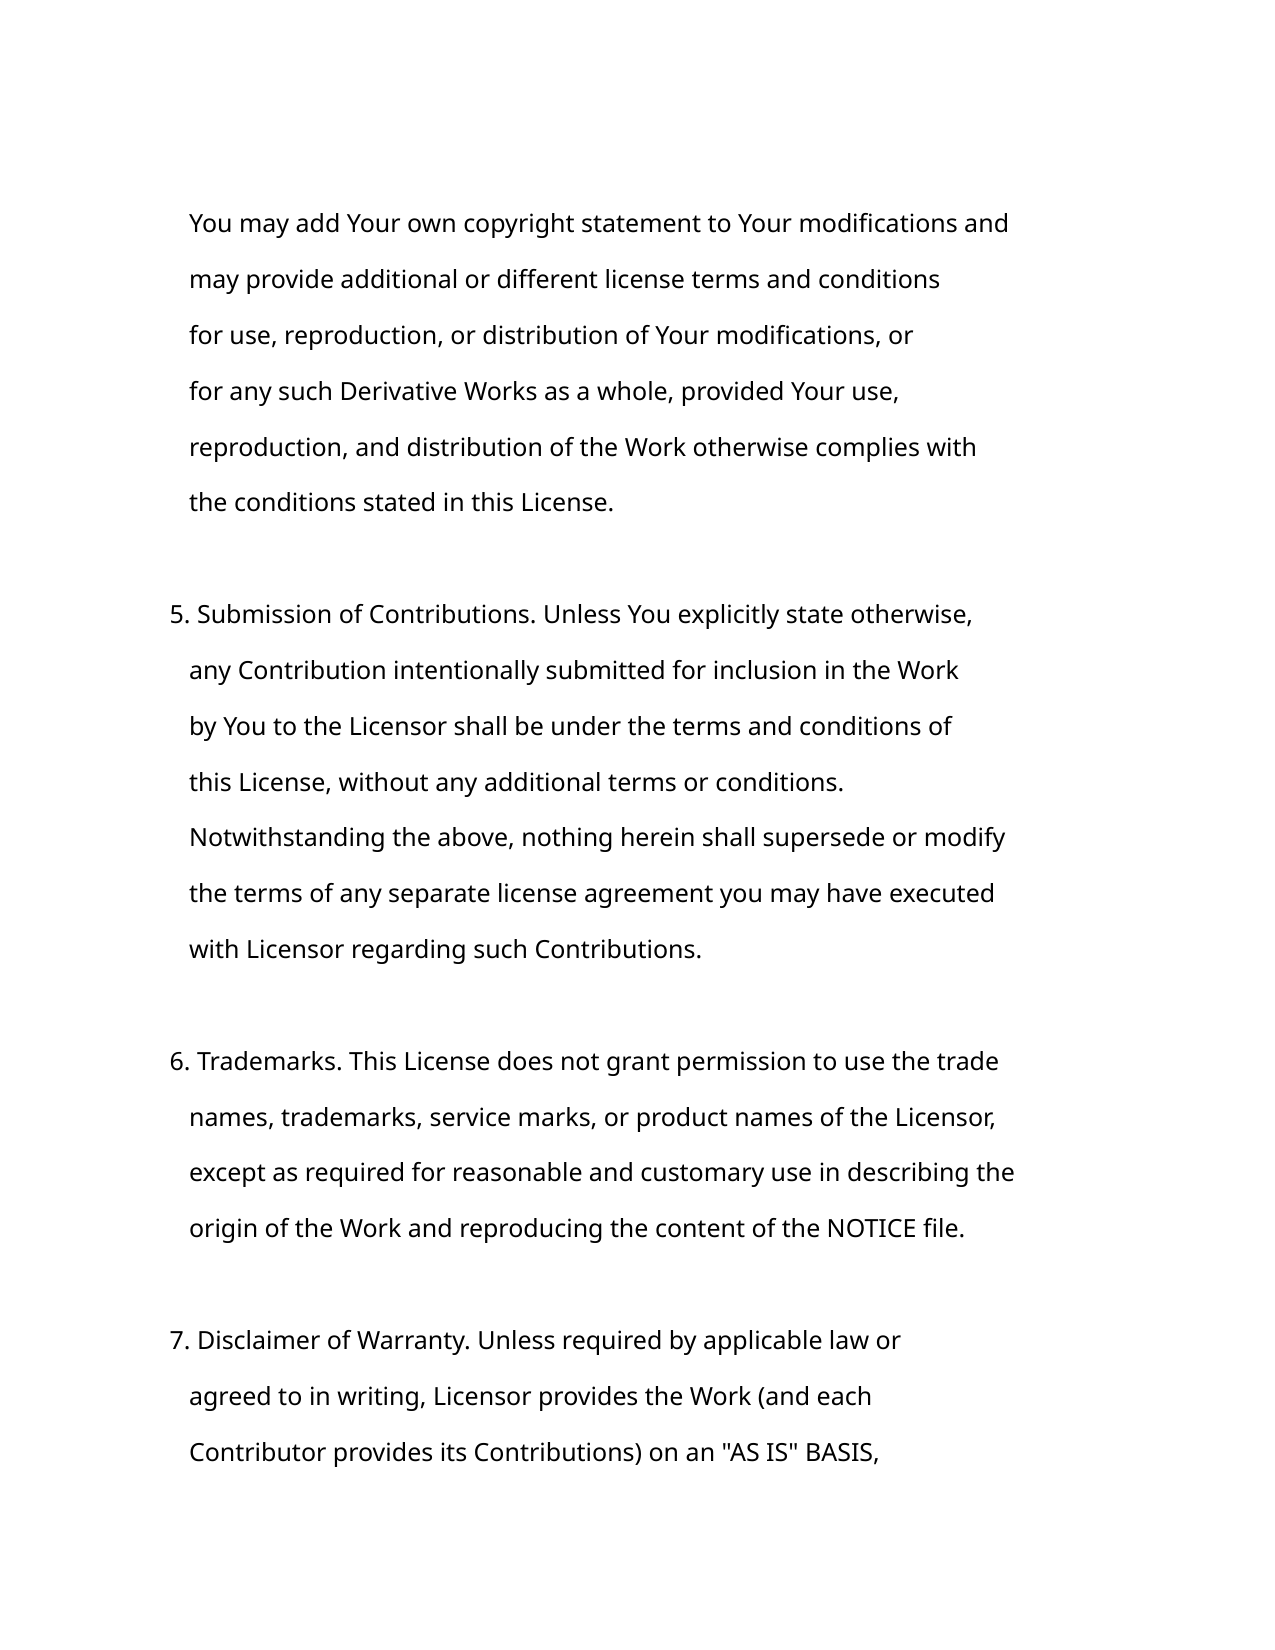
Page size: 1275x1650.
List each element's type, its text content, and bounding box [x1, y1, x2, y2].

text Contributor provides its Contributions) on an "AS IS" BASIS, [150, 1434, 1125, 1468]
text 5. Submission of Contributions. Unless You explicitly state otherwise, [150, 597, 1125, 631]
text the conditions stated in this License. [150, 485, 1125, 519]
text for any such Derivative Works as a whole, provided Your use, [150, 373, 1125, 407]
text any Contribution intentionally submitted for inclusion in the Work [150, 652, 1125, 687]
text 7. Disclaimer of Warranty. Unless required by applicable law or [150, 1322, 1125, 1357]
text may provide additional or different license terms and conditions [150, 262, 1125, 296]
text origin of the Work and reproducing the content of the NOTICE file. [150, 1211, 1125, 1245]
text names, trademarks, service marks, or product names of the Licensor, [150, 1099, 1125, 1133]
text this License, without any additional terms or conditions. [150, 764, 1125, 798]
text for use, reproduction, or distribution of Your modifications, or [150, 317, 1125, 352]
text Notwithstanding the above, nothing herein shall supersede or modify [150, 820, 1125, 854]
text agreed to in writing, Licensor provides the Work (and each [150, 1378, 1125, 1412]
text with Licensor regarding such Contributions. [150, 932, 1125, 966]
text 6. Trademarks. This License does not grant permission to use the trade [150, 1043, 1125, 1077]
text the terms of any separate license agreement you may have executed [150, 876, 1125, 910]
text except as required for reasonable and customary use in describing the [150, 1155, 1125, 1189]
text You may add Your own copyright statement to Your modifications and [150, 206, 1125, 240]
text by You to the Licensor shall be under the terms and conditions of [150, 708, 1125, 742]
text reproduction, and distribution of the Work otherwise complies with [150, 429, 1125, 463]
